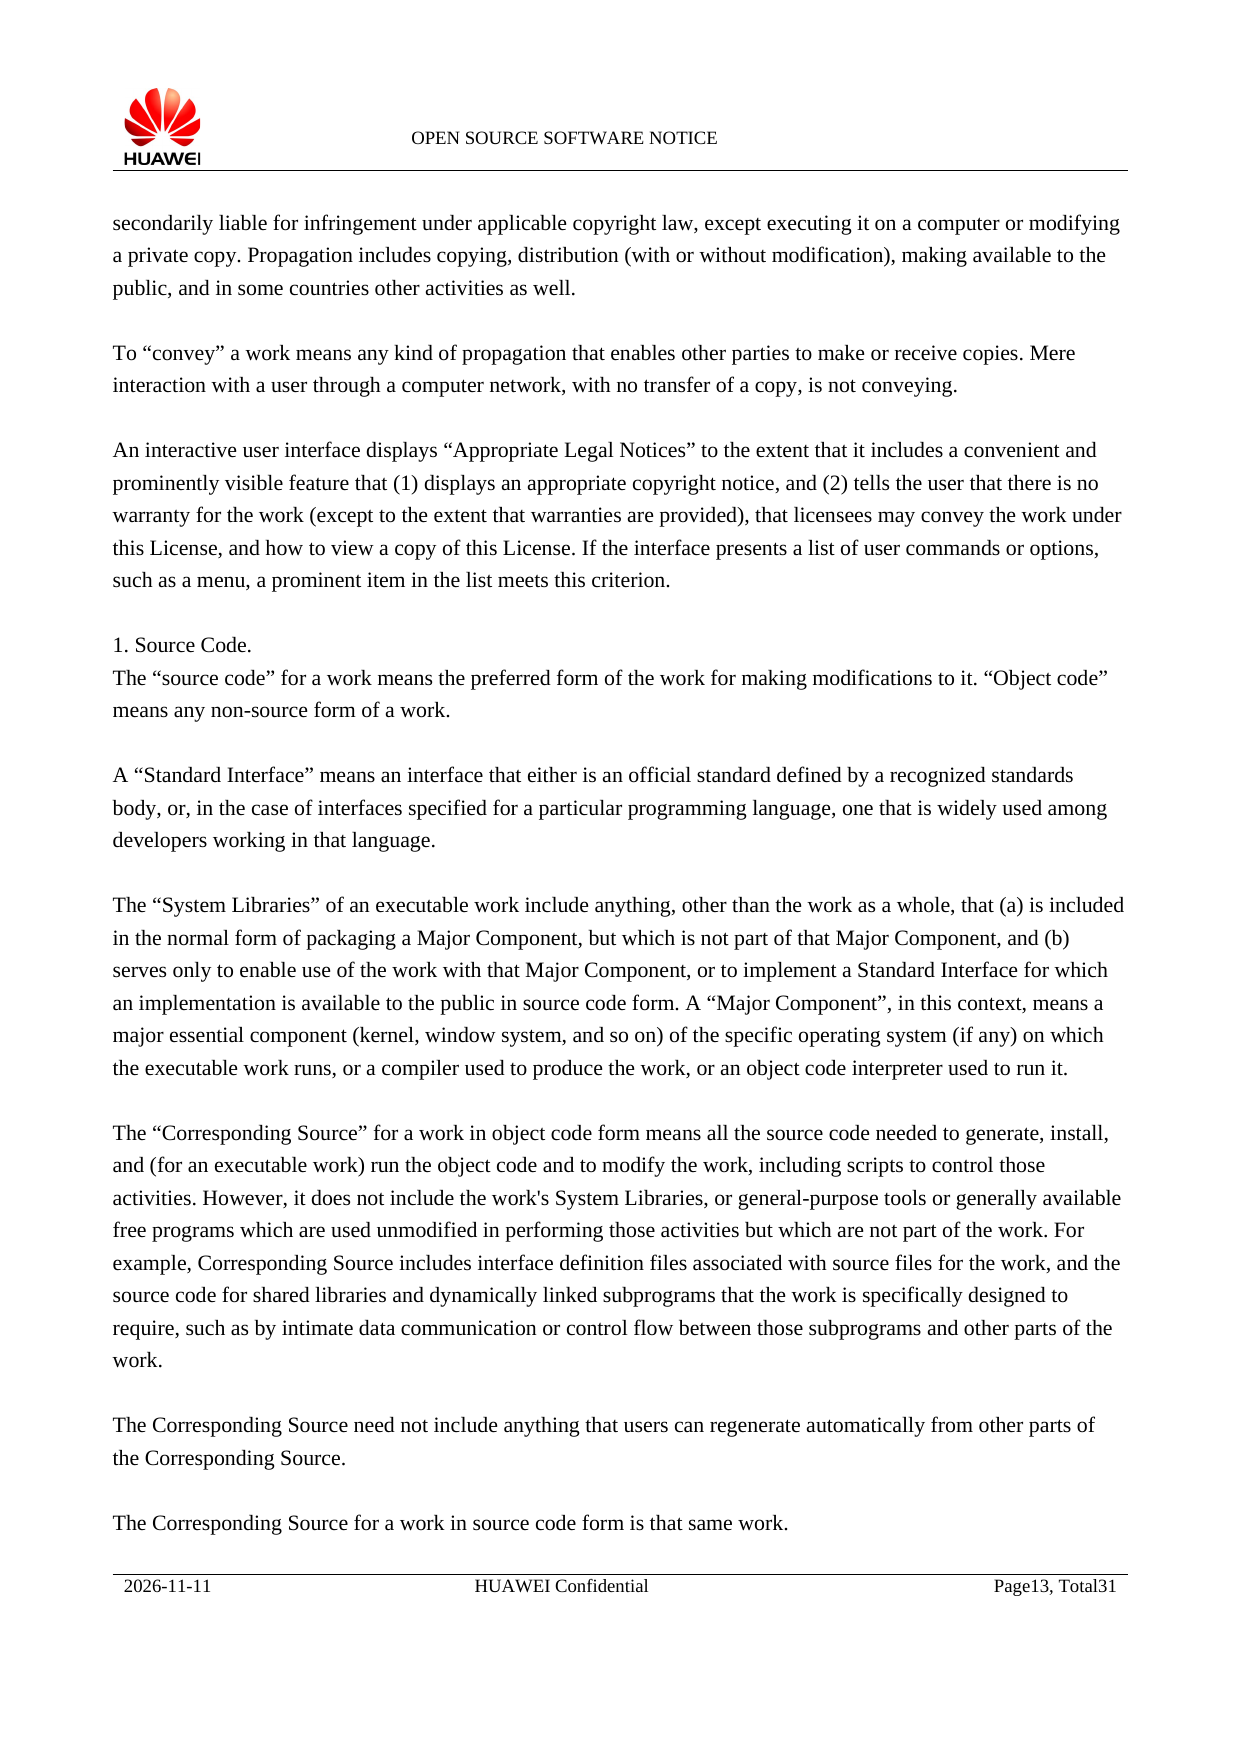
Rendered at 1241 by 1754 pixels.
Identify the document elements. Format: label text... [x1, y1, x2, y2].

picture [124, 88, 201, 165]
